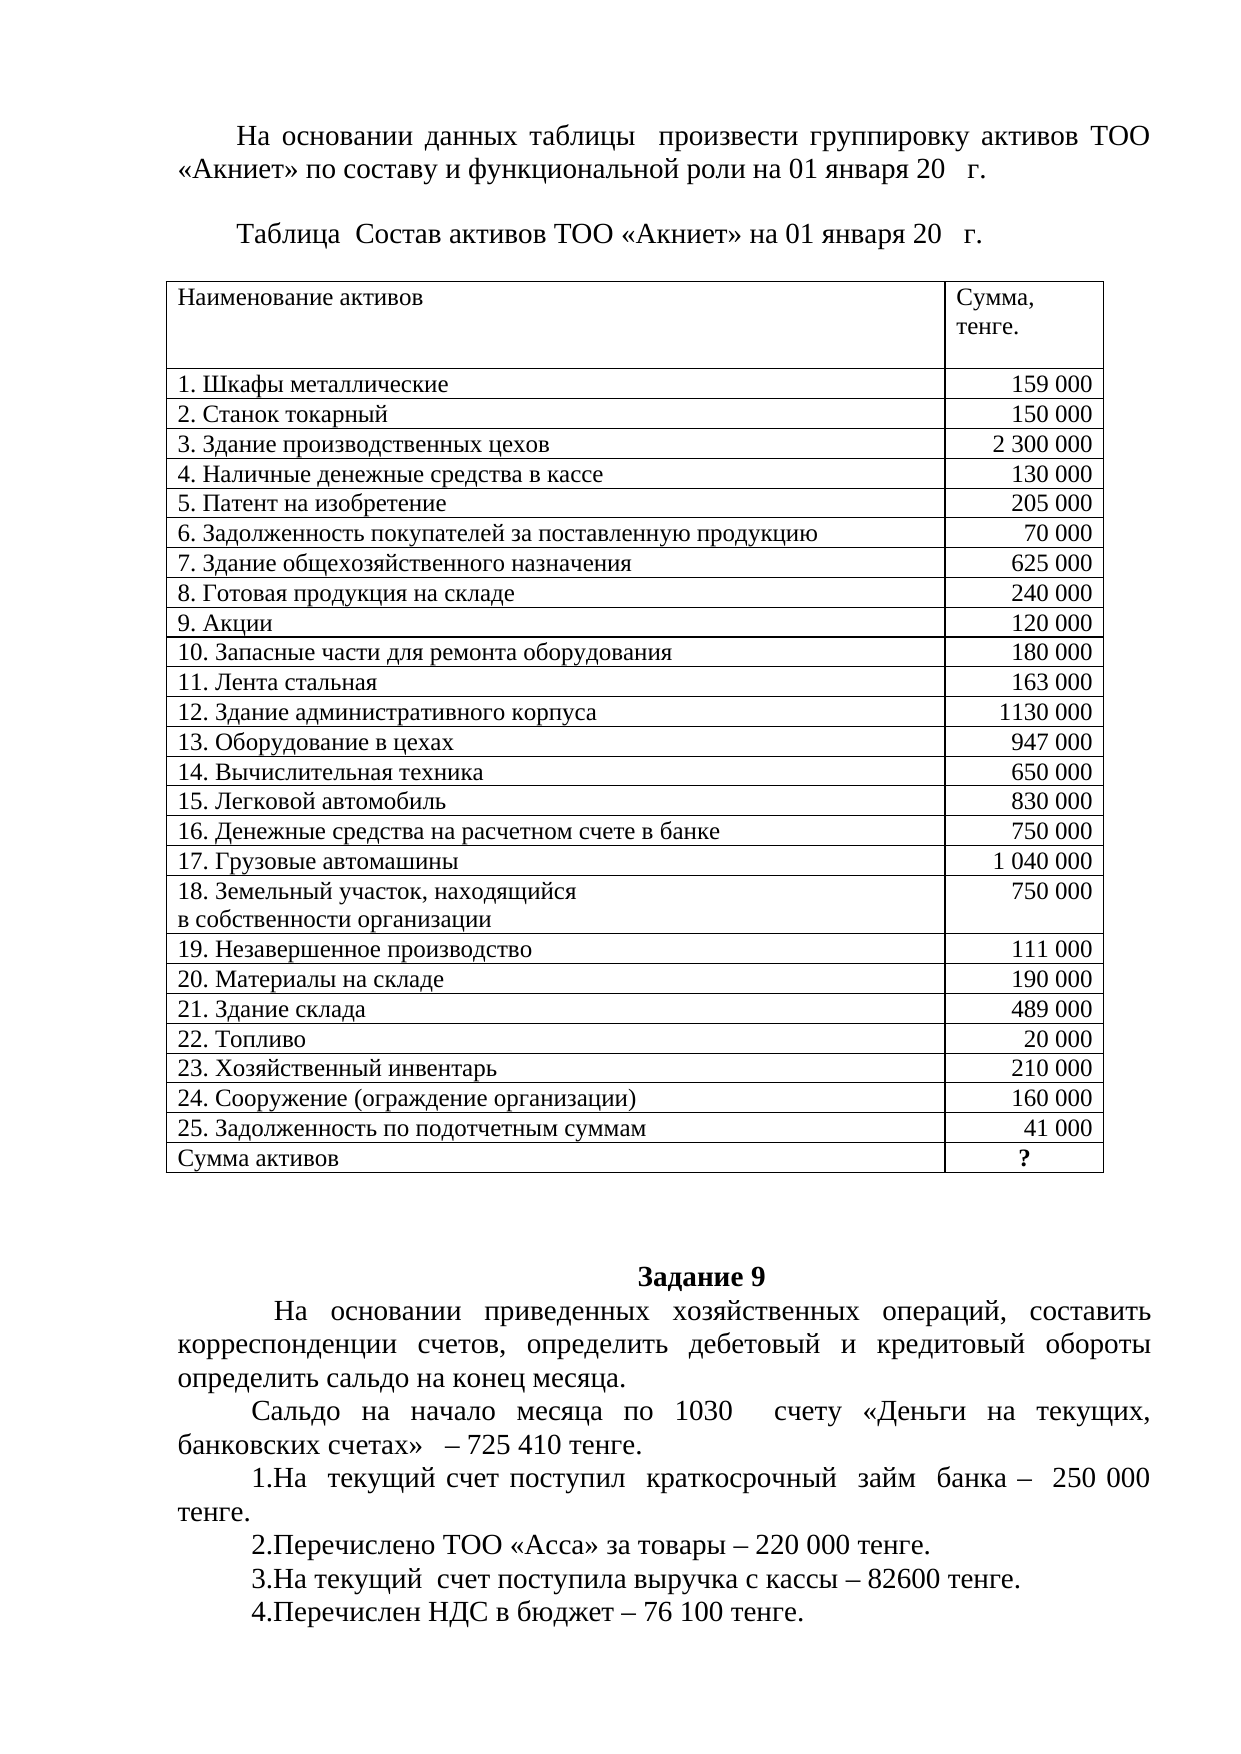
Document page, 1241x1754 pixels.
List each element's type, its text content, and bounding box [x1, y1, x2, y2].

table_cell 2. Станок токарный [167, 399, 944, 428]
table_cell 7. Здание общехозяйственного назначения [167, 548, 944, 577]
text 2.Перечислено ТОО «Асса» за товары – 220 000 тенге. [177, 1527, 1152, 1561]
table_cell 12. Здание административного корпуса [167, 697, 944, 726]
table_cell 22. Топливо [167, 1024, 944, 1052]
table_cell 20 000 [946, 1024, 1103, 1052]
text Таблица Состав активов ТОО «Акниет» на 01 января 20 г. [177, 216, 1152, 250]
table_cell 13. Оборудование в цехах [167, 727, 944, 756]
table_cell 25. Задолженность по подотчетным суммам [167, 1113, 944, 1142]
table_cell 160 000 [946, 1083, 1103, 1112]
table_cell 163 000 [946, 667, 1103, 696]
table_cell 15. Легковой автомобиль [167, 786, 944, 815]
table_cell 489 000 [946, 994, 1103, 1023]
table_header Сумма, тенге. [946, 282, 1103, 368]
table_cell 10. Запасные части для ремонта оборудования [167, 638, 944, 666]
table_cell 750 000 [946, 876, 1103, 933]
text На основании данных таблицы произвести группировку активов ТОО «Акниет» по составу и функциональной роли на 01 января 20 г. [177, 118, 1152, 185]
table_cell 750 000 [946, 816, 1103, 845]
table_cell 9. Акции [167, 608, 944, 636]
table_cell Сумма активов [167, 1143, 944, 1172]
table_cell 19. Незавершенное производство [167, 934, 944, 963]
table_cell 24. Сооружение (ограждение организации) [167, 1083, 944, 1112]
table_cell 240 000 [946, 578, 1103, 607]
table_cell 18. Земельный участок, находящийся в собственности организации [167, 876, 944, 933]
table_cell 830 000 [946, 786, 1103, 815]
text 3.На текущий счет поступила выручка с кассы – 82600 тенге. [177, 1561, 1152, 1594]
table_cell 625 000 [946, 548, 1103, 577]
table_cell 120 000 [946, 608, 1103, 636]
table_cell 6. Задолженность покупателей за поставленную продукцию [167, 518, 944, 547]
text На основании приведенных хозяйственных операций, составить корреспонденции счетов, определить дебетовый и кредитовый обороты определить сальдо на конец месяца. [177, 1293, 1152, 1393]
text 1.На текущий счет поступил краткосрочный займ банка – 250 000 тенге. [177, 1460, 1152, 1527]
table_cell 11. Лента стальная [167, 667, 944, 696]
table_cell 1 040 000 [946, 846, 1103, 875]
table_cell 159 000 [946, 369, 1103, 398]
table_cell 210 000 [946, 1054, 1103, 1082]
table_cell 205 000 [946, 489, 1103, 517]
table_cell 150 000 [946, 399, 1103, 428]
table_cell 20. Материалы на складе [167, 964, 944, 993]
table_cell 5. Патент на изобретение [167, 489, 944, 517]
table_cell 23. Хозяйственный инвентарь [167, 1054, 944, 1082]
table_cell 2 300 000 [946, 429, 1103, 458]
table_cell 180 000 [946, 638, 1103, 666]
table_cell 14. Вычислительная техника [167, 757, 944, 785]
table_cell 21. Здание склада [167, 994, 944, 1023]
table_cell 3. Здание производственных цехов [167, 429, 944, 458]
table_cell 70 000 [946, 518, 1103, 547]
table_cell 16. Денежные средства на расчетном счете в банке [167, 816, 944, 845]
table_cell 1130 000 [946, 697, 1103, 726]
table_cell 8. Готовая продукция на складе [167, 578, 944, 607]
table_cell 111 000 [946, 934, 1103, 963]
table_cell 130 000 [946, 459, 1103, 487]
table_cell 41 000 [946, 1113, 1103, 1142]
table_cell 190 000 [946, 964, 1103, 993]
text Задание 9 [177, 1259, 1152, 1293]
table_cell ? [946, 1143, 1103, 1172]
table_cell 650 000 [946, 757, 1103, 785]
table_cell 4. Наличные денежные средства в кассе [167, 459, 944, 487]
table_cell 947 000 [946, 727, 1103, 756]
table_cell 1. Шкафы металлические [167, 369, 944, 398]
table_header Наименование активов [167, 282, 944, 368]
table_cell 17. Грузовые автомашины [167, 846, 944, 875]
text Сальдо на начало месяца по 1030 счету «Деньги на текущих, банковских счетах» – 725 410 тенге. [177, 1393, 1152, 1460]
text 4.Перечислен НДС в бюджет – 76 100 тенге. [177, 1594, 1152, 1628]
